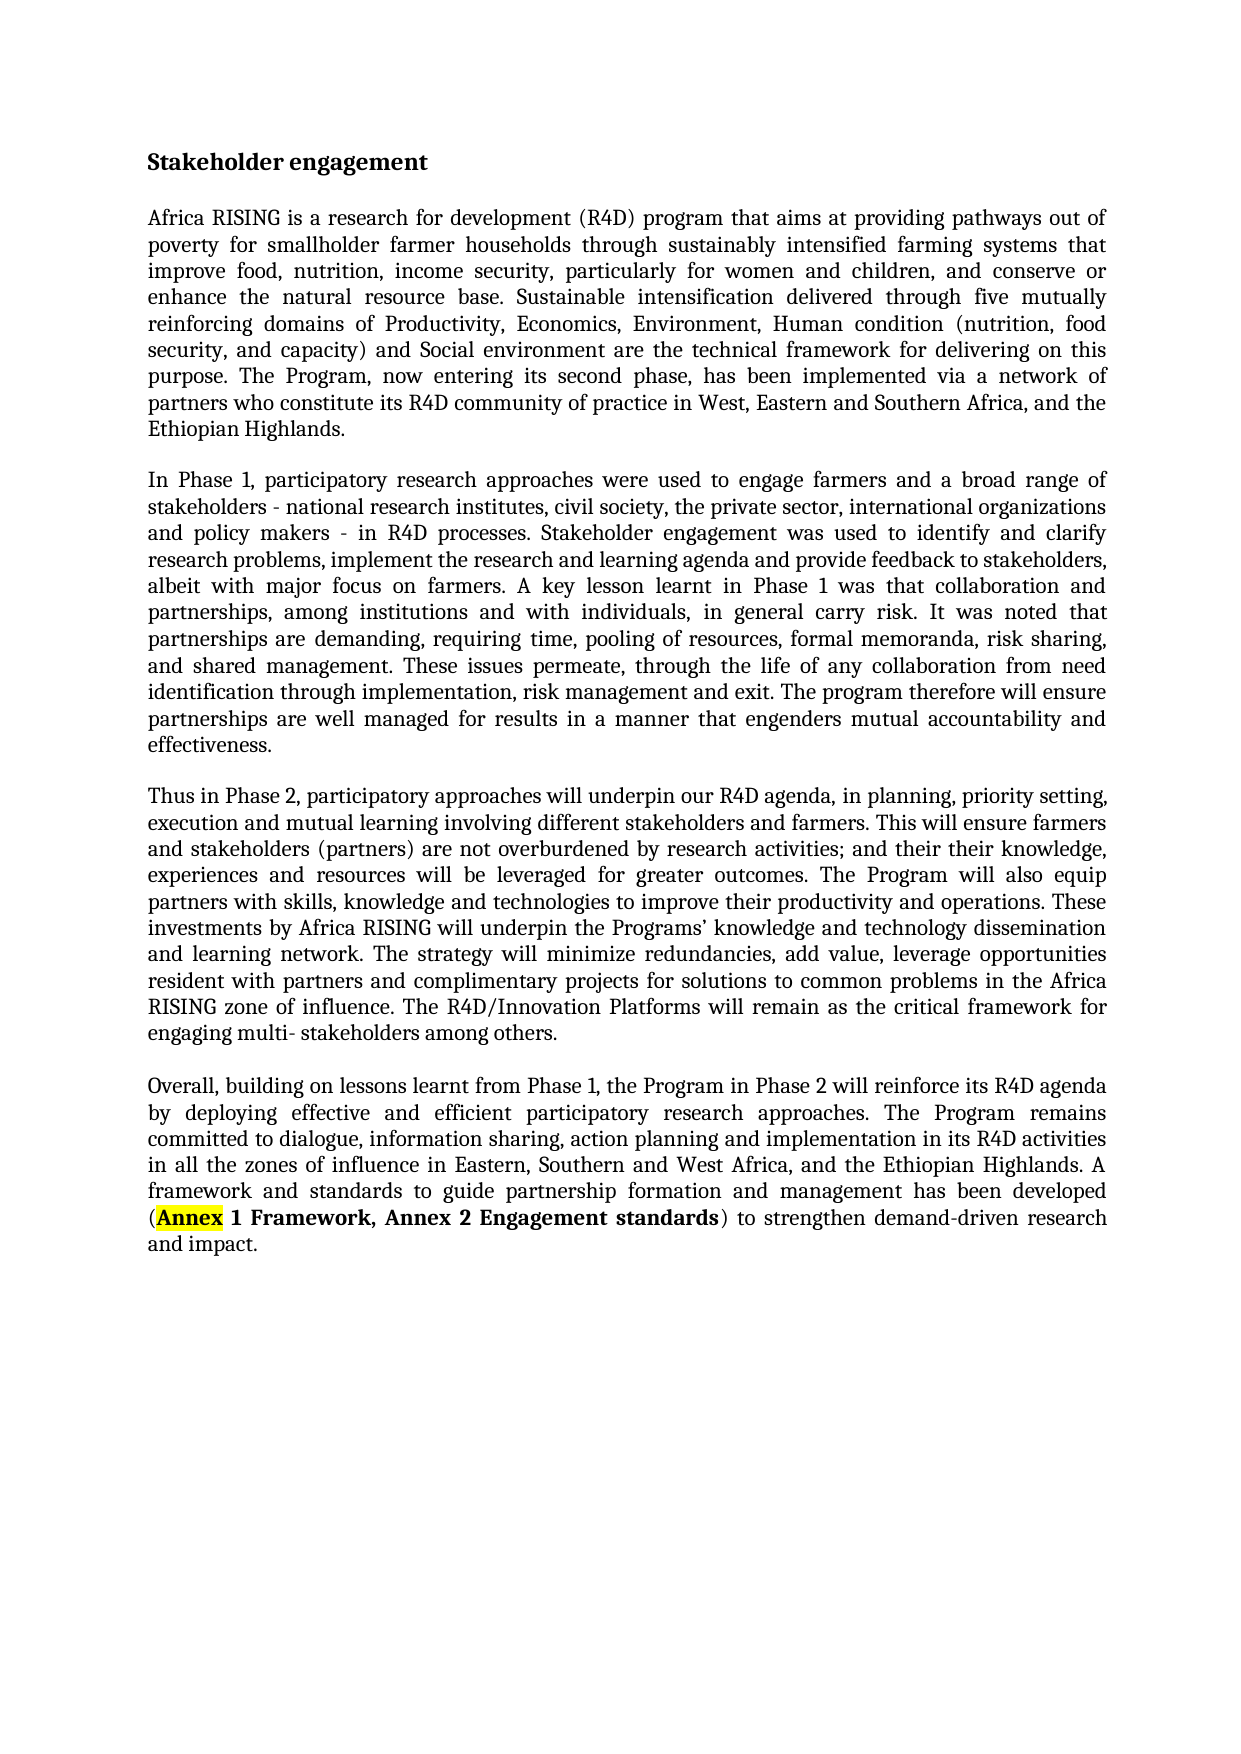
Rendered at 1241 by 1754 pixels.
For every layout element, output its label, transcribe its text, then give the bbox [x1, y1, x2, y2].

text Overall, building on lessons learnt from Phase 1, the Program in Phase 2 will reinforce its R4D agenda by deploying effective and efficient participatory research approaches. The Program remains committed to dialogue, information sharing, action planning and implementation in its R4D activities in all the zones of influence in Eastern, Southern and West Africa, and the Ethiopian Highlands. A framework and standards to guide partnership formation and management has been developed (Annex 1 Framework, Annex 2 Engagement standards) to strengthen demand-driven research and impact. [148, 1073, 1108, 1257]
text In Phase 1, participatory research approaches were used to engage farmers and a broad range of stakeholders - national research institutes, civil society, the private sector, international organizations and policy makers - in R4D processes. Stakeholder engagement was used to identify and clarify research problems, implement the research and learning agenda and provide feedback to stakeholders, albeit with major focus on farmers. A key lesson learnt in Phase 1 was that collaboration and partnerships, among institutions and with individuals, in general carry risk. It was noted that partnerships are demanding, requiring time, pooling of resources, formal memoranda, risk sharing, and shared management. These issues permeate, through the life of any collaboration from need identification through implementation, risk management and exit. The program therefore will ensure partnerships are well managed for results in a manner that engenders mutual accountability and effectiveness. [148, 467, 1108, 758]
text Stakeholder engagement [148, 148, 1108, 176]
text Africa RISING is a research for development (R4D) program that aims at providing pathways out of poverty for smallholder farmer households through sustainably intensified farming systems that improve food, nutrition, income security, particularly for women and children, and conserve or enhance the natural resource base. Sustainable intensification delivered through five mutually reinforcing domains of Productivity, Economics, Environment, Human condition (nutrition, food security, and capacity) and Social environment are the technical framework for delivering on this purpose. The Program, now entering its second phase, has been implemented via a network of partners who constitute its R4D community of practice in West, Eastern and Southern Africa, and the Ethiopian Highlands. [148, 205, 1108, 442]
text Thus in Phase 2, participatory approaches will underpin our R4D agenda, in planning, priority setting, execution and mutual learning involving different stakeholders and farmers. This will ensure farmers and stakeholders (partners) are not overburdened by research activities; and their their knowledge, experiences and resources will be leveraged for greater outcomes. The Program will also equip partners with skills, knowledge and technologies to improve their productivity and operations. These investments by Africa RISING will underpin the Programs’ knowledge and technology dissemination and learning network. The strategy will minimize redundancies, add value, leverage opportunities resident with partners and complimentary projects for solutions to common problems in the Africa RISING zone of influence. The R4D/Innovation Platforms will remain as the critical framework for engaging multi- stakeholders among others. [148, 783, 1108, 1047]
